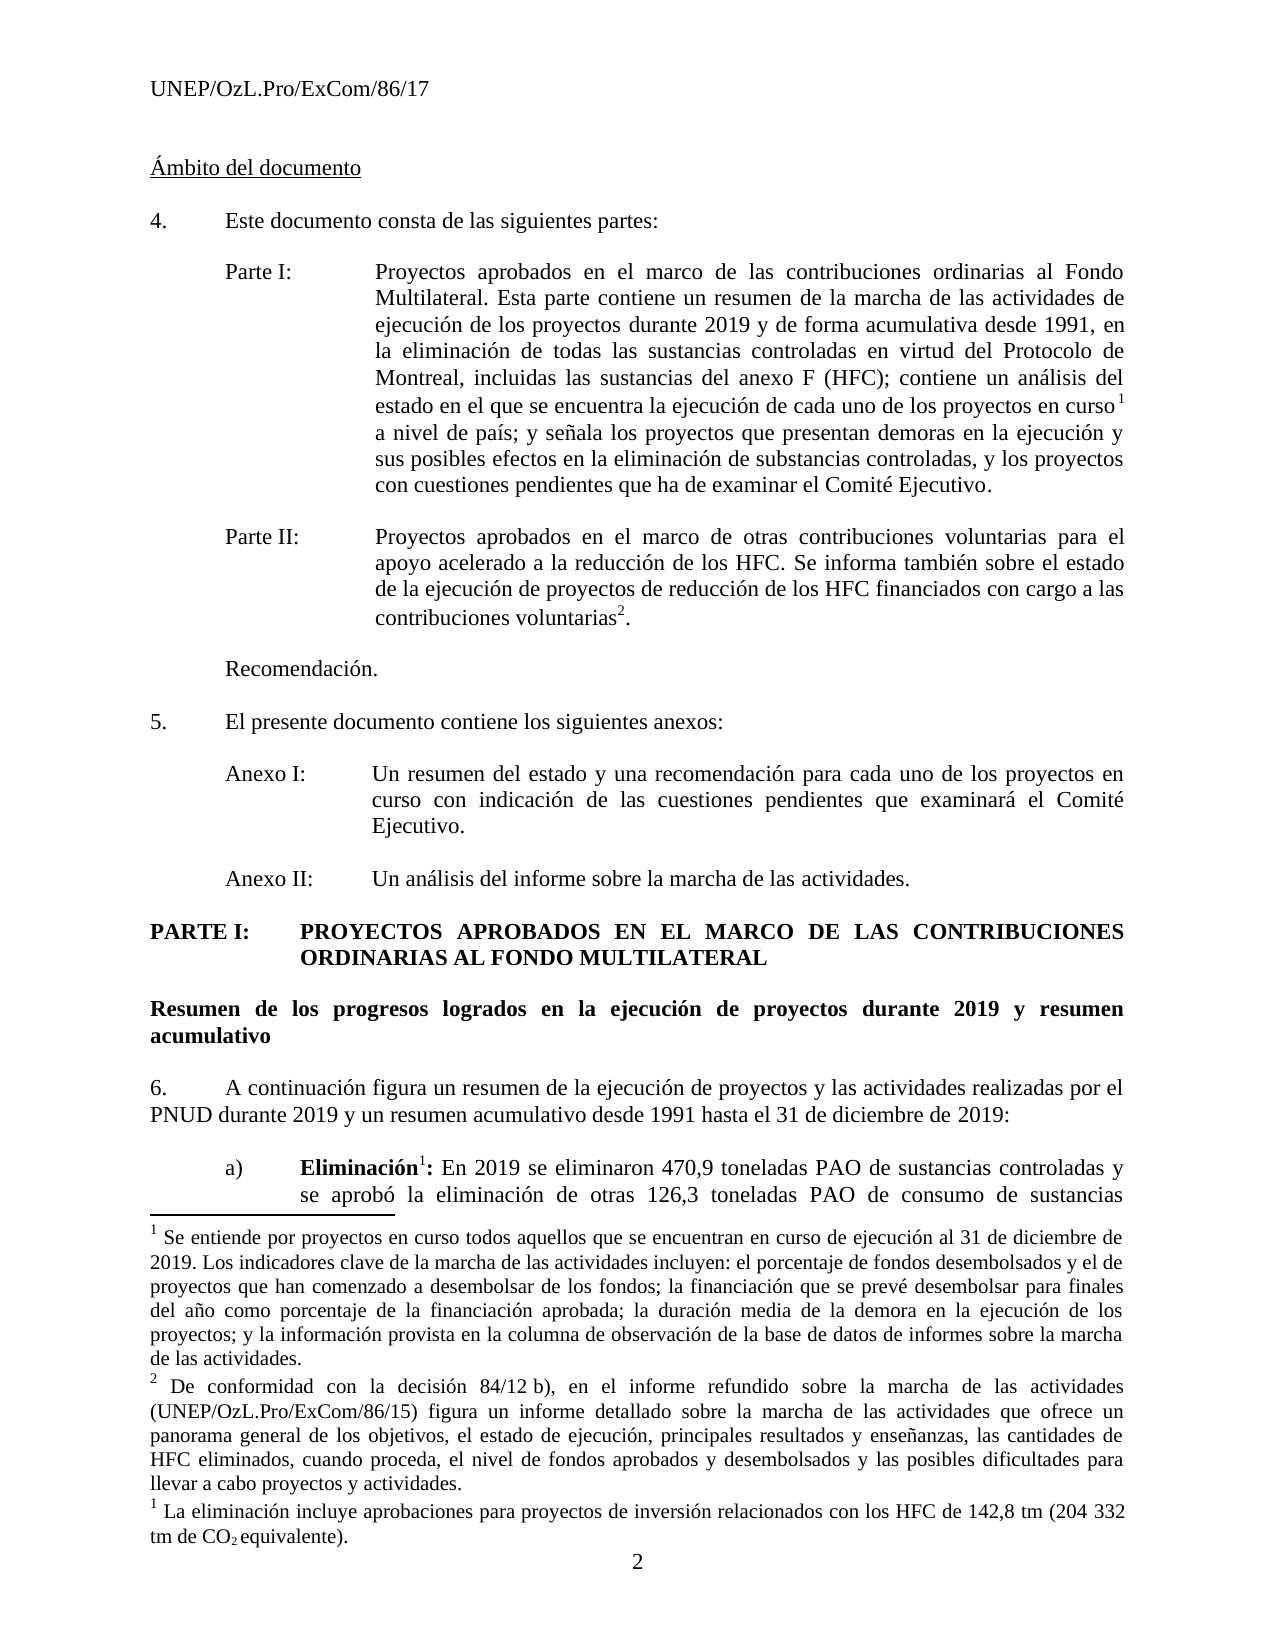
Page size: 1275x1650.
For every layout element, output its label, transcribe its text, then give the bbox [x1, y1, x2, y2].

subtitle PartE I: PROYECTOS APROBADOS EN EL MARCO DE LAS CONTRIBUCIONES ORDINARIAS AL FONDO MULTILATERAL [150, 918, 1125, 970]
subtitle Parte I: Proyectos aprobados en el marco de las contribuciones ordinarias al Fondo Multilateral. Esta parte contiene un resumen de la marcha de las actividades de ejecución de los proyectos durante 2019 y de forma acumulativa desde 1991, en la eliminación de todas las sustancias controladas en virtud del Protocolo de Montreal, incluidas las sustancias del anexo F (HFC); contiene un análisis del estado en el que se encuentra la ejecución de cada uno de los proyectos en curso a nivel de país; y señala los proyectos que presentan demoras en la ejecución y sus posibles efectos en la eliminación de substancias controladas, y los proyectos con cuestiones pendientes que ha de examinar el Comité Ejecutivo. [225, 258, 1125, 498]
subtitle Parte II: Proyectos aprobados en el marco de otras contribuciones voluntarias para el apoyo acelerado a la reducción de los HFC. Se informa también sobre el estado de la ejecución de proyectos de reducción de los HFC financiados con cargo a las contribuciones voluntarias. [225, 523, 1125, 631]
subtitle A continuación figura un resumen de la ejecución de proyectos y las actividades realizadas por el PNUD durante 2019 y un resumen acumulativo desde 1991 hasta el 31 de diciembre de 2019: [150, 1074, 1125, 1127]
text Anexo I: Un resumen del estado y una recomendación para cada uno de los proyectos en curso con indicación de las cuestiones pendientes que examinará el Comité Ejecutivo. [225, 759, 1125, 839]
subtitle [225, 1152, 1125, 1207]
subtitle Este documento consta de las siguientes partes: [150, 207, 1125, 233]
subtitle El presente documento contiene los siguientes anexos: [150, 708, 1125, 734]
text Resumen de los progresos logrados en la ejecución de proyectos durante 2019 y resumen acumulativo [150, 995, 1125, 1048]
text Recomendación. [150, 656, 1125, 682]
text Ámbito del documento [150, 154, 1125, 180]
text Anexo II: Un análisis del informe sobre la marcha de las actividades. [225, 865, 1125, 891]
